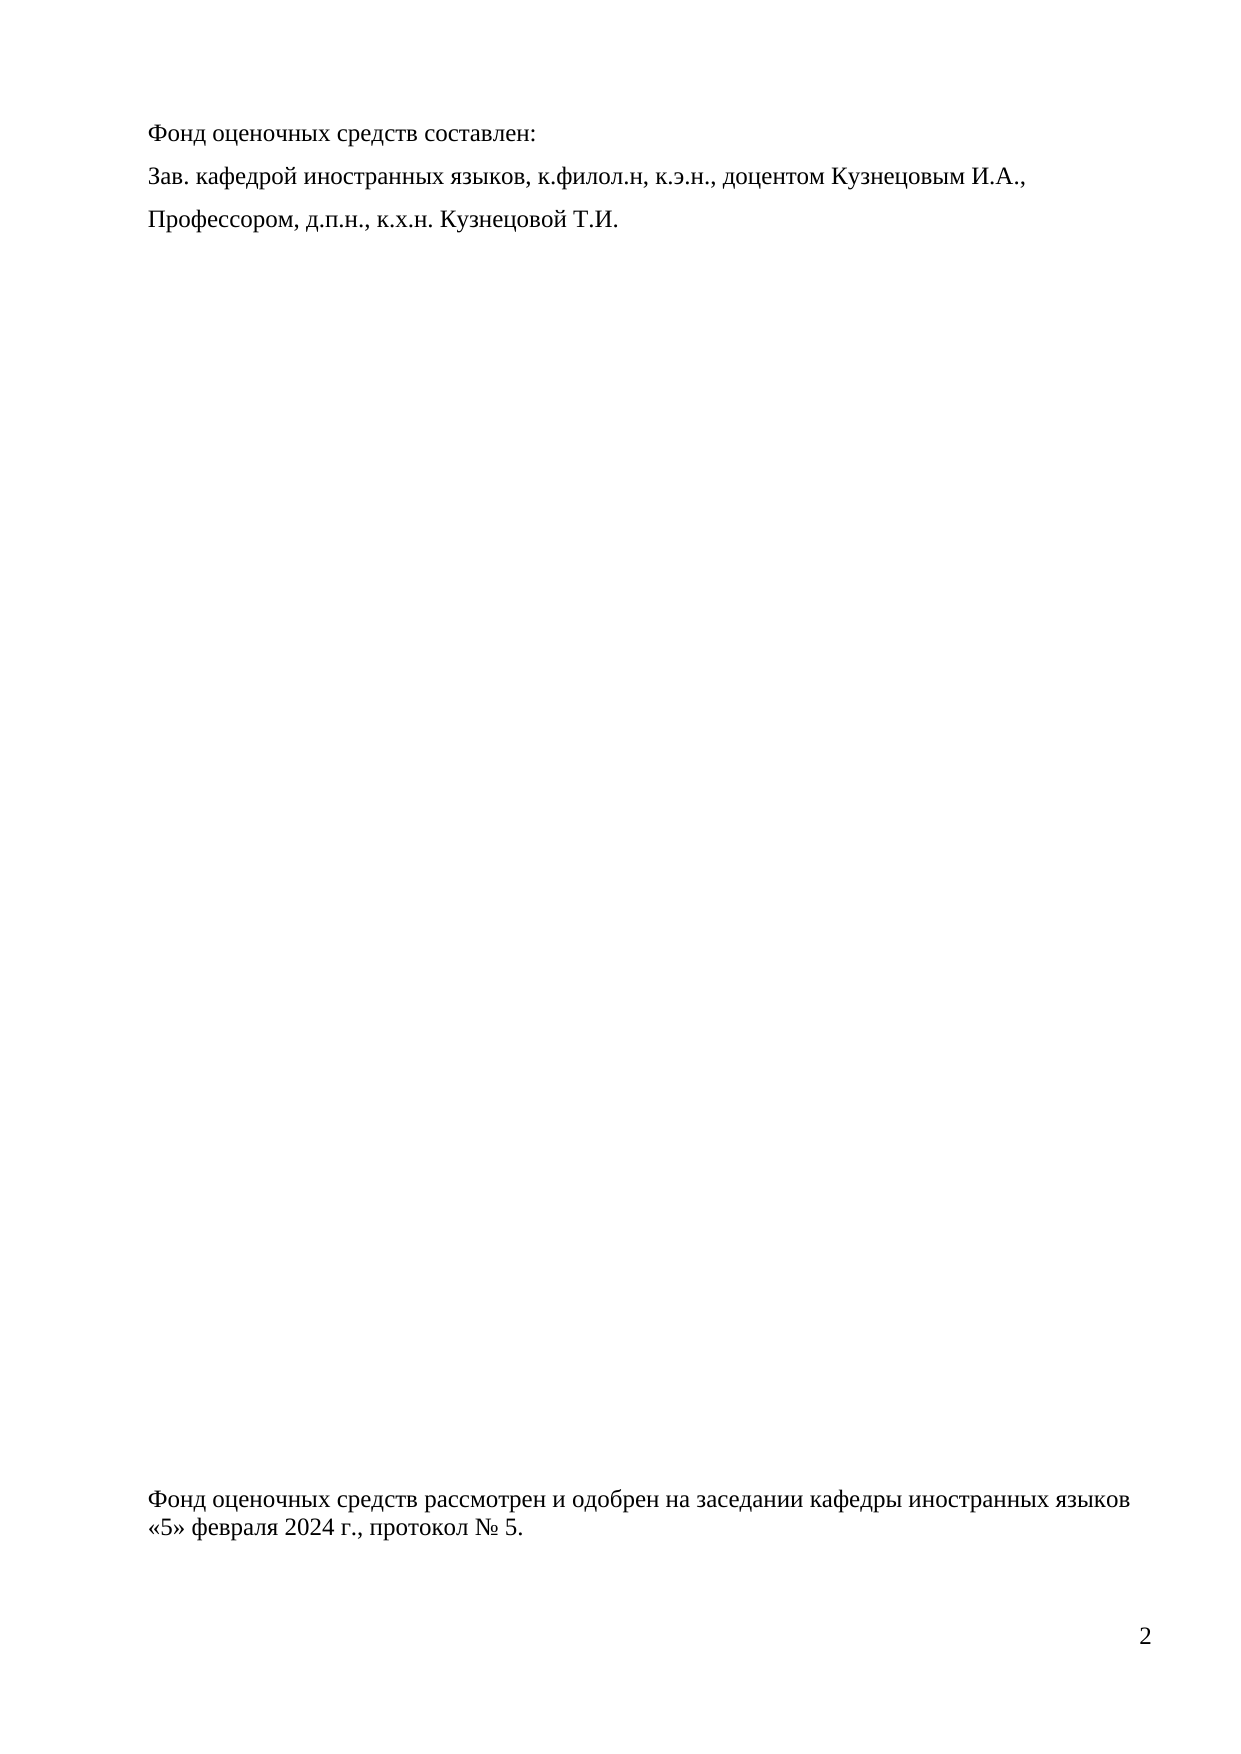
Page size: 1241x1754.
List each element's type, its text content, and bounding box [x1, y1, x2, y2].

text Профессором, д.п.н., к.х.н. Кузнецовой Т.И. [148, 204, 1152, 233]
text Фонд оценочных средств рассмотрен и одобрен на заседании кафедры иностранных языков [148, 1484, 1152, 1512]
text «5» февраля 2024 г., протокол № 5. [148, 1512, 1152, 1541]
text Фонд оценочных средств составлен: [148, 118, 1152, 147]
text Зав. кафедрой иностранных языков, к.филол.н, к.э.н., доцентом Кузнецовым И.А., [148, 161, 1152, 190]
